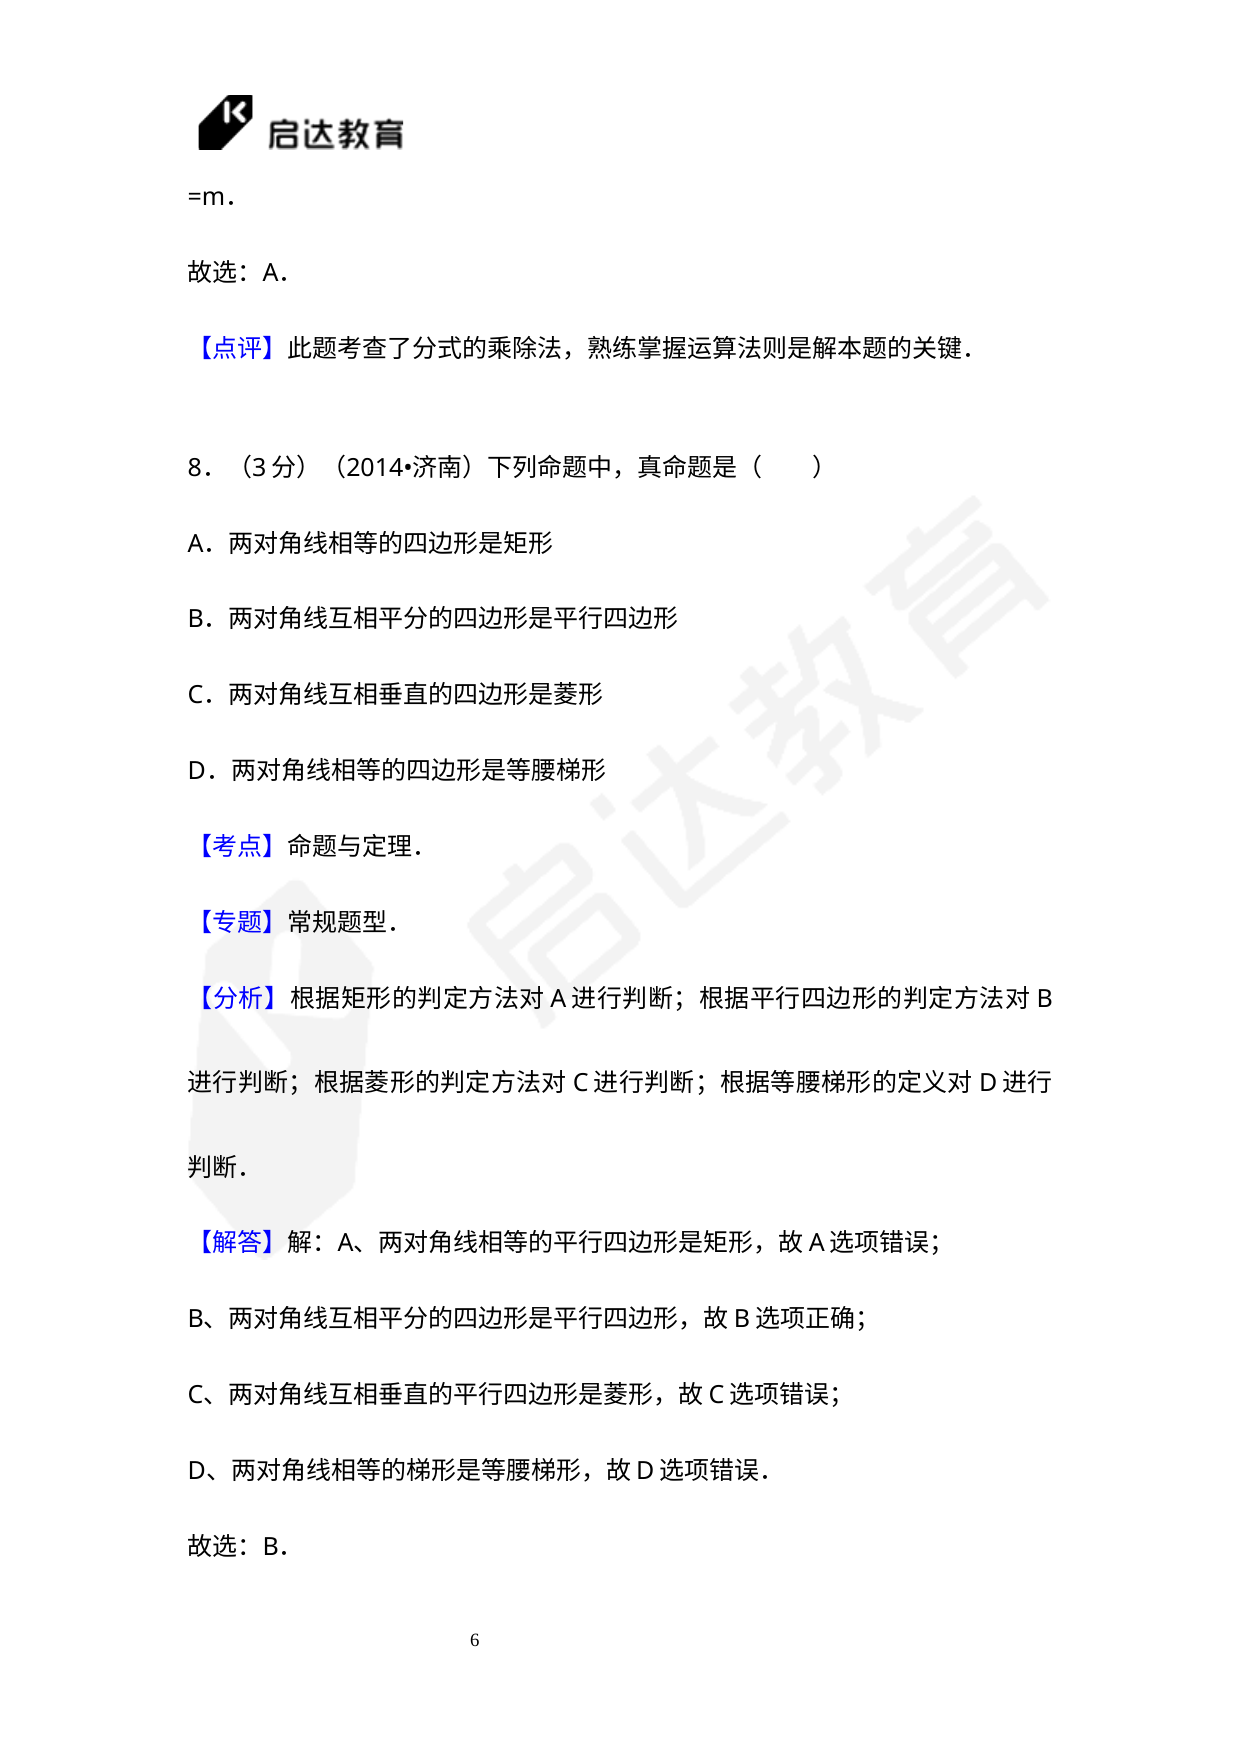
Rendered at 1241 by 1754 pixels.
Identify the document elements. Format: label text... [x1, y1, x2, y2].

text 【解答】解：A、两对角线相等的平行四边形是矩形，故A选项错误； [187, 1208, 1053, 1273]
text 故选：B． [187, 1512, 1053, 1577]
picture [198, 95, 404, 150]
text D．两对角线相等的四边形是等腰梯形 [187, 736, 1053, 801]
text 【考点】命题与定理． [187, 812, 1053, 877]
text 【分析】根据矩形的判定方法对A进行判断；根据平行四边形的判定方法对B进行判断；根据菱形的判定方法对C进行判断；根据等腰梯形的定义对D进行判断． [187, 964, 1053, 1198]
text 【专题】常规题型． [187, 888, 1053, 953]
text D、两对角线相等的梯形是等腰梯形，故D选项错误． [187, 1436, 1053, 1501]
text =m． [187, 162, 1053, 227]
text 【点评】此题考查了分式的乘除法，熟练掌握运算法则是解本题的关键． [187, 314, 1053, 379]
text C．两对角线互相垂直的四边形是菱形 [187, 660, 1053, 725]
text 故选：A． [187, 238, 1053, 303]
text 8．（3分）（2014•济南）下列命题中，真命题是（ ） [187, 433, 1053, 498]
text B．两对角线互相平分的四边形是平行四边形 [187, 584, 1053, 649]
text C、两对角线互相垂直的平行四边形是菱形，故C选项错误； [187, 1360, 1053, 1425]
text A．两对角线相等的四边形是矩形 [187, 509, 1053, 574]
text B、两对角线互相平分的四边形是平行四边形，故B选项正确； [187, 1284, 1053, 1349]
